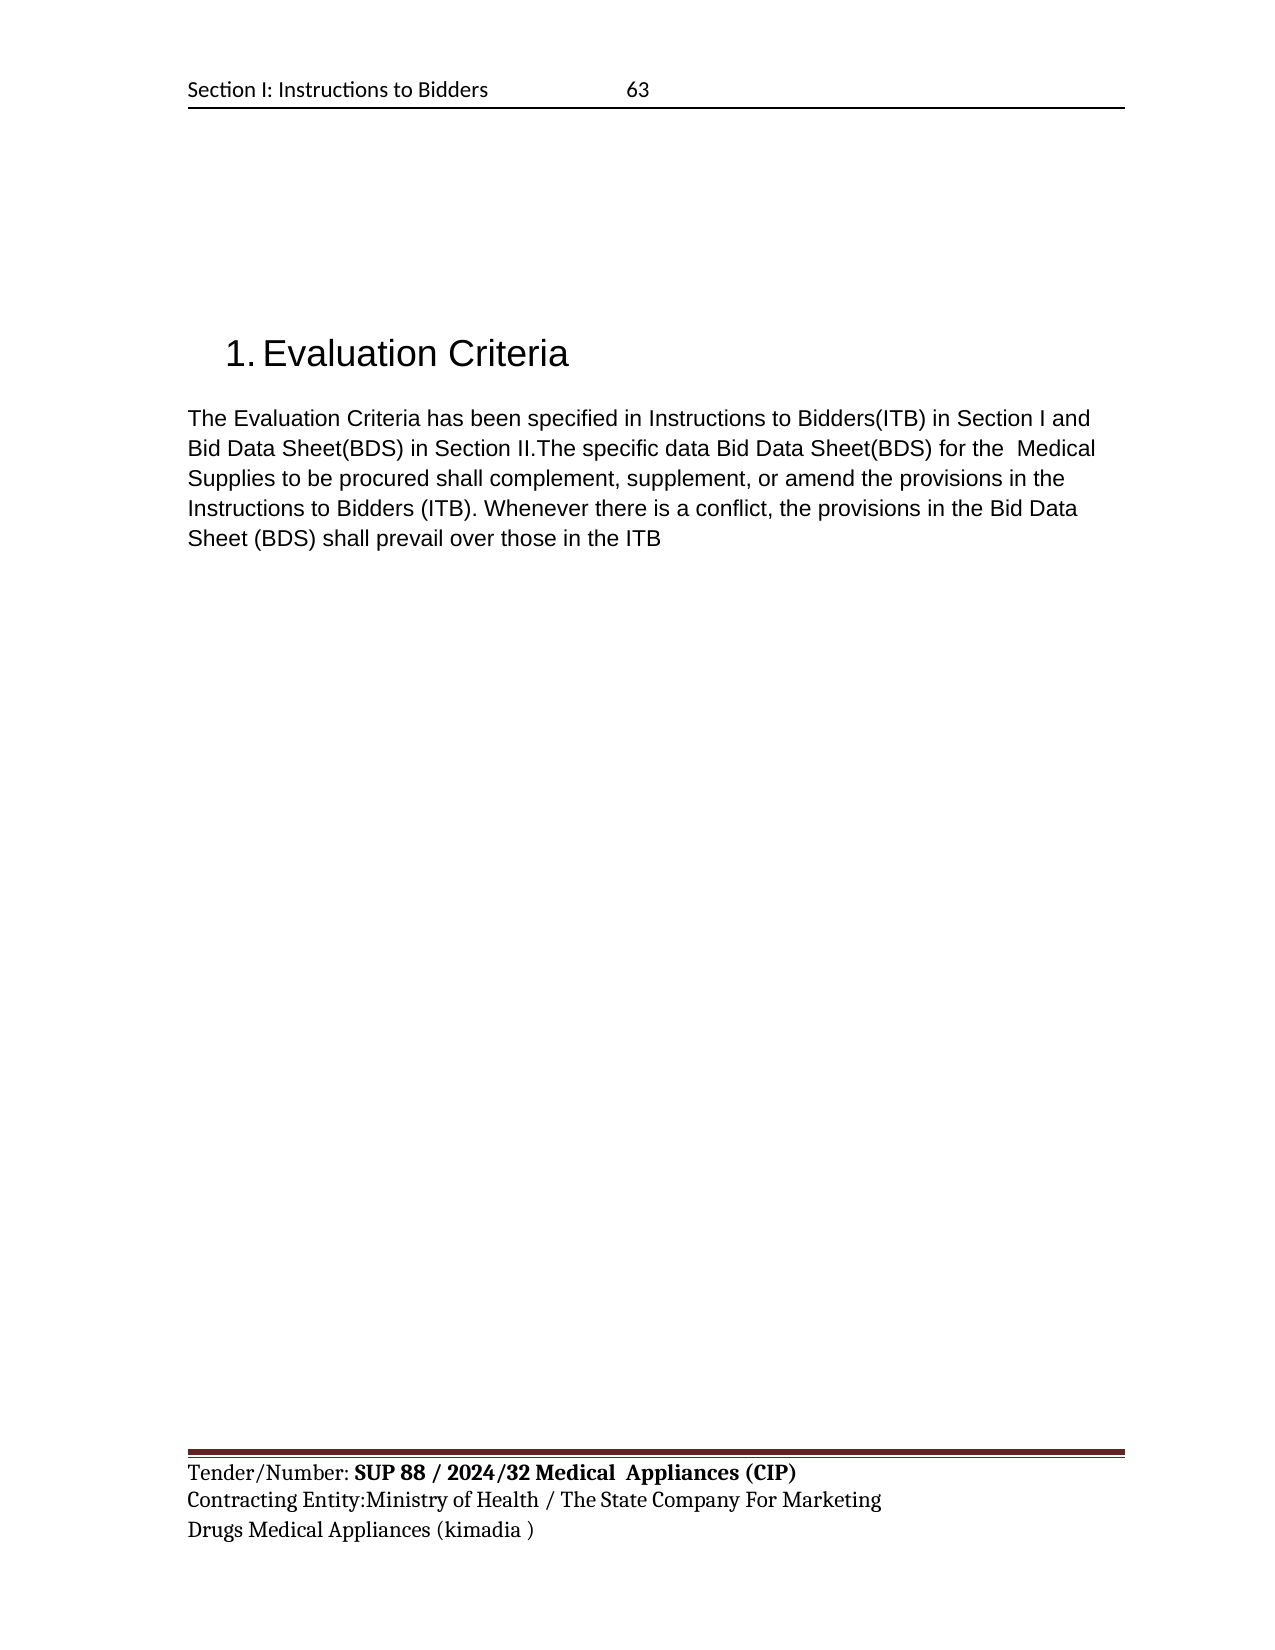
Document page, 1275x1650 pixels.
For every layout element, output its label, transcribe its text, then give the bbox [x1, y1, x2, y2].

text The Evaluation Criteria has been specified in Instructions to Bidders(ITB) in Section I and Bid Data Sheet(BDS) in Section II.The specific data Bid Data Sheet(BDS) for the Medical Supplies to be procured shall complement, supplement, or amend the provisions in the Instructions to Bidders (ITB). Whenever there is a conflict, the provisions in the Bid Data Sheet (BDS) shall prevail over those in the ITB [187, 404, 1125, 552]
list Evaluation Criteria [225, 331, 1125, 374]
